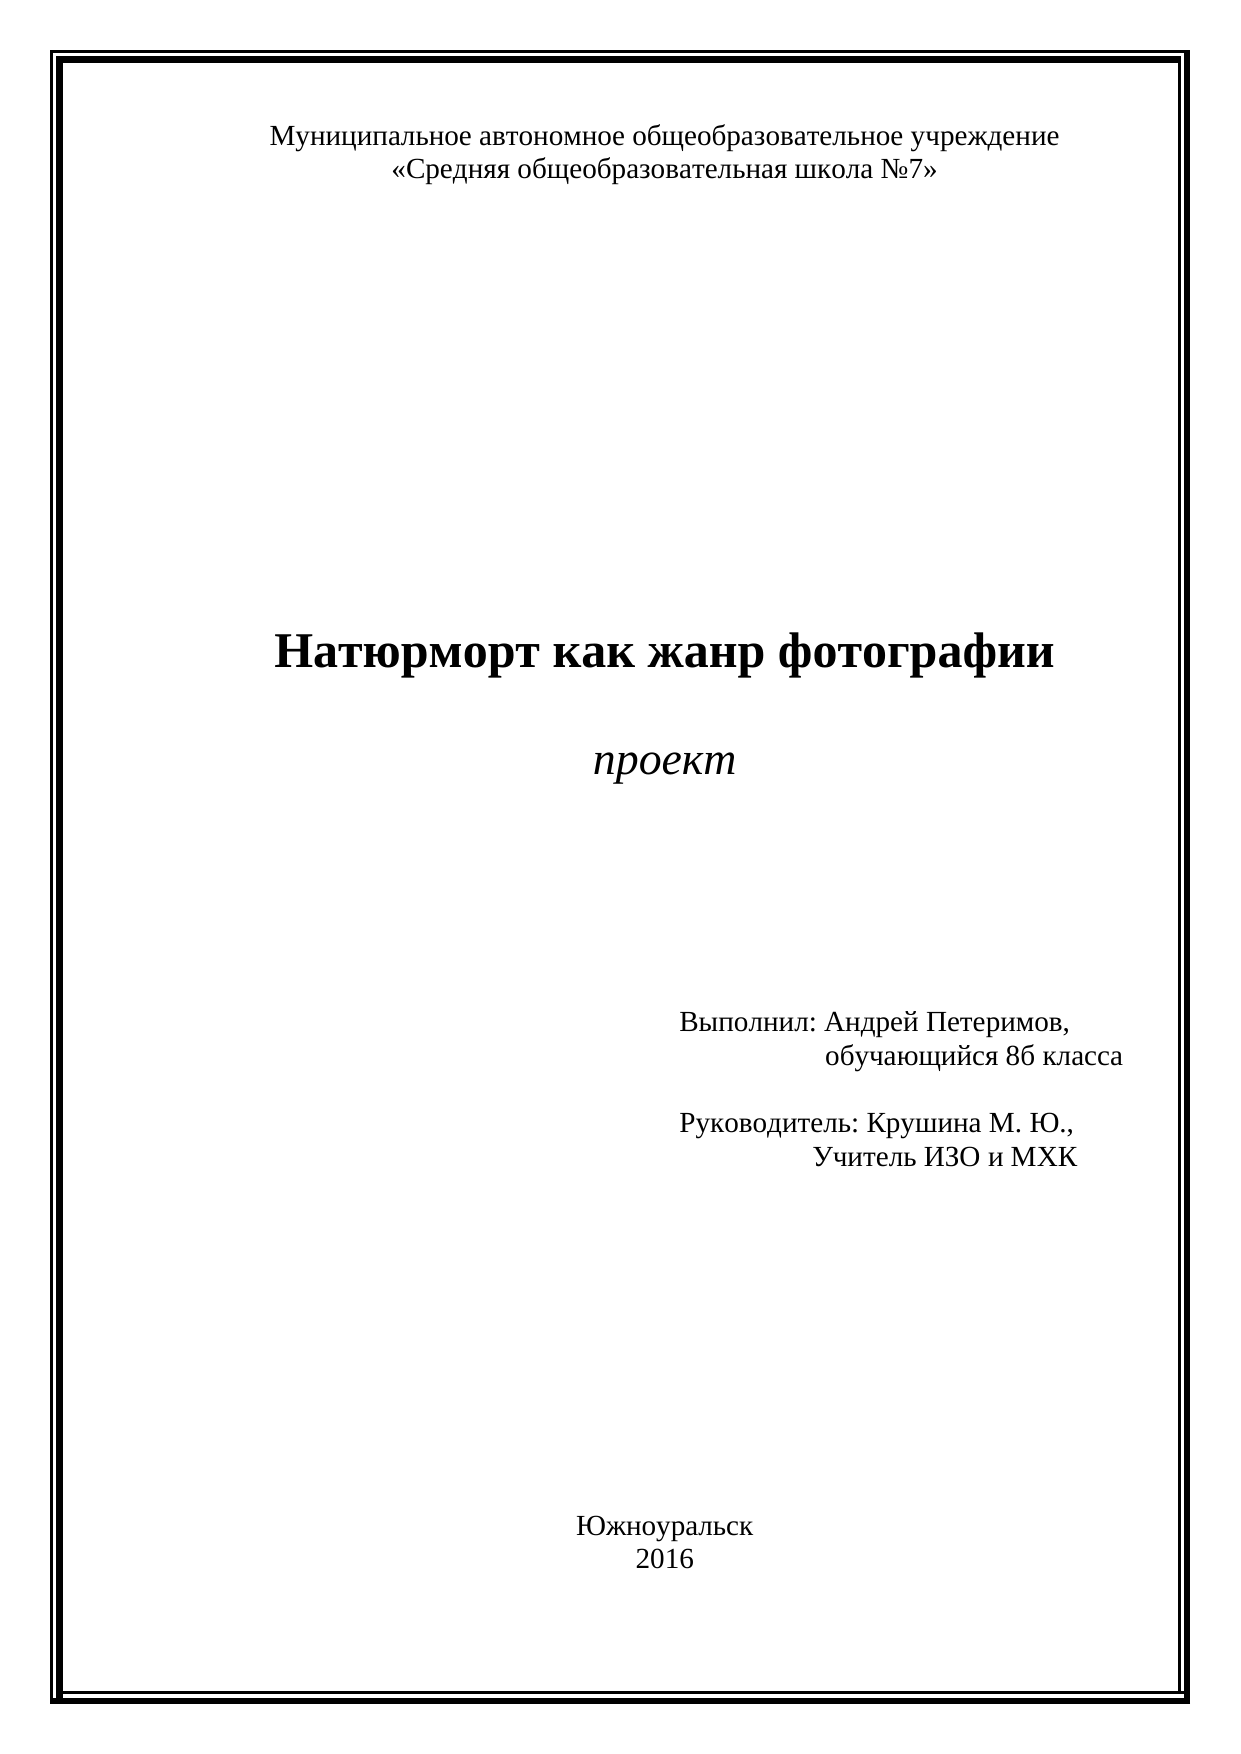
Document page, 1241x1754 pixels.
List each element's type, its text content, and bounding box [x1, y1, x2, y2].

text «Средняя общеобразовательная школа №7» [177, 152, 1152, 185]
text Натюрморт как жанр фотографии [177, 621, 1152, 679]
text Руководитель: Крушина М. Ю., [679, 1105, 1152, 1139]
text проект [177, 731, 1152, 784]
text Южноуральск [177, 1508, 1152, 1541]
text Муниципальное автономное общеобразовательное учреждение [177, 118, 1152, 152]
text 2016 [177, 1541, 1152, 1575]
text обучающийся 8б класса [679, 1038, 1152, 1072]
text Выполнил: Андрей Петеримов, [679, 1004, 1152, 1038]
text Учитель ИЗО и МХК [812, 1139, 1152, 1172]
